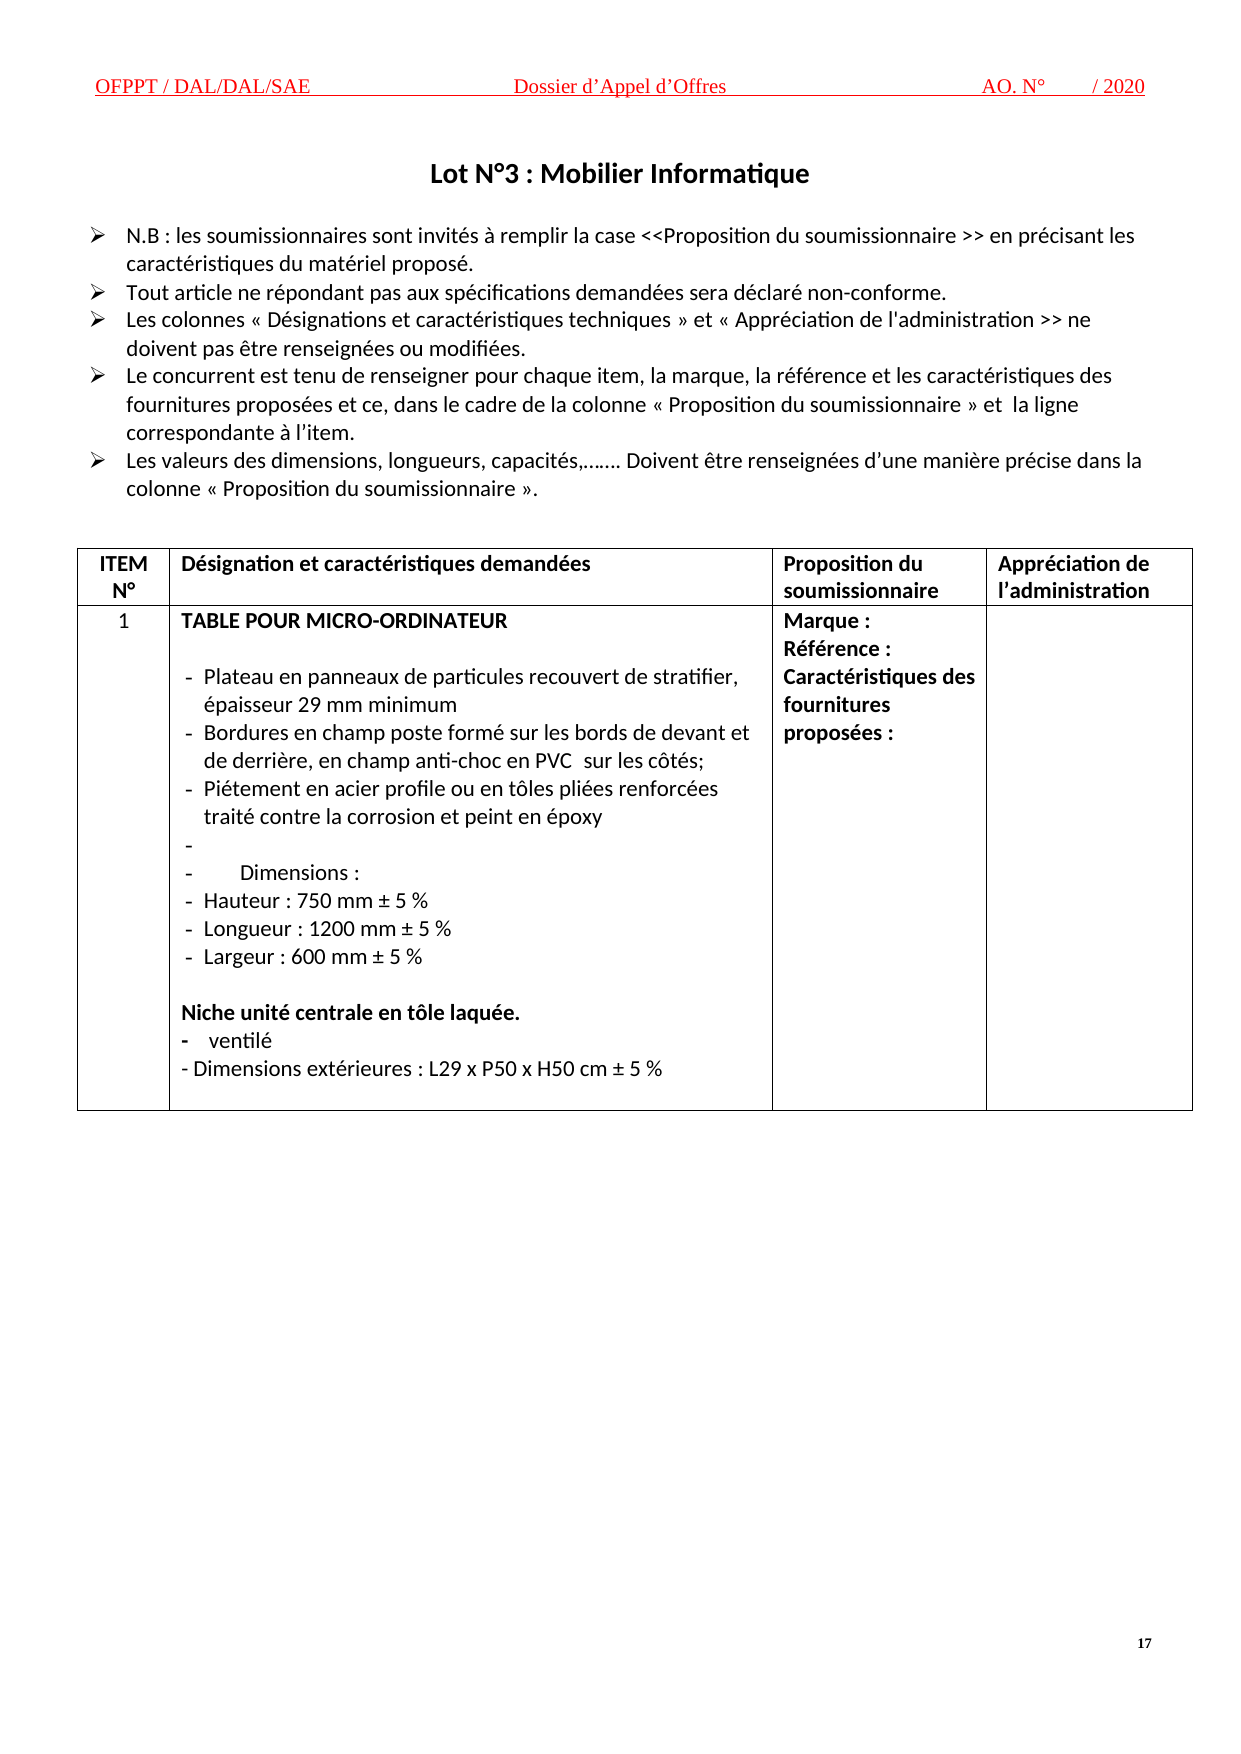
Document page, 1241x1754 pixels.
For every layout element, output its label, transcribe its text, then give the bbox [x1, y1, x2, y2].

table_cell 1 [78, 606, 169, 1110]
list N.B : les soumissionnaires sont invités à remplir la case <<Proposition du soumissionnaire >> en précisant les caractéristiques du matériel proposé. [89, 222, 1152, 278]
list Tout article ne répondant pas aux spécifications demandées sera déclaré non-conforme. [89, 278, 1152, 306]
list Les valeurs des dimensions, longueurs, capacités,……. Doivent être renseignées d’une manière précise dans la colonne « Proposition du soumissionnaire ». [89, 446, 1152, 502]
text Lot N°3 : Mobilier Informatique [89, 155, 1152, 191]
table_cell Marque : Référence : Caractéristiques des fournitures proposées : [773, 606, 986, 1110]
table_cell TABLE POUR MICRO-ORDINATEUR Plateau en panneaux de particules recouvert de stratifier, épaisseur 29 mm minimum Bordures en champ poste formé sur les bords de devant et de derrière, en champ anti-choc en PVC sur les côtés; Piétement en acier profile ou en tôles pliées renforcées traité contre la corrosion et peint en époxy Dimensions : Hauteur : 750 mm ± 5 % Longueur : 1200 mm ± 5 % Largeur : 600 mm ± 5 % Niche unité centrale en tôle laquée. - ventilé - Dimensions extérieures : L29 x P50 x H50 cm ± 5 % [170, 606, 772, 1110]
table_header Proposition du soumissionnaire [773, 549, 986, 605]
table_header ITEM N° [78, 549, 169, 605]
list Le concurrent est tenu de renseigner pour chaque item, la marque, la référence et les caractéristiques des fournitures proposées et ce, dans le cadre de la colonne « Proposition du soumissionnaire » et la ligne correspondante à l’item. [89, 362, 1152, 446]
table_header Appréciation de l’administration [987, 549, 1192, 605]
list Les colonnes « Désignations et caractéristiques techniques » et « Appréciation de l'administration >> ne doivent pas être renseignées ou modifiées. [89, 306, 1152, 362]
table_header Désignation et caractéristiques demandées [170, 549, 772, 605]
table_cell [987, 606, 1192, 1110]
